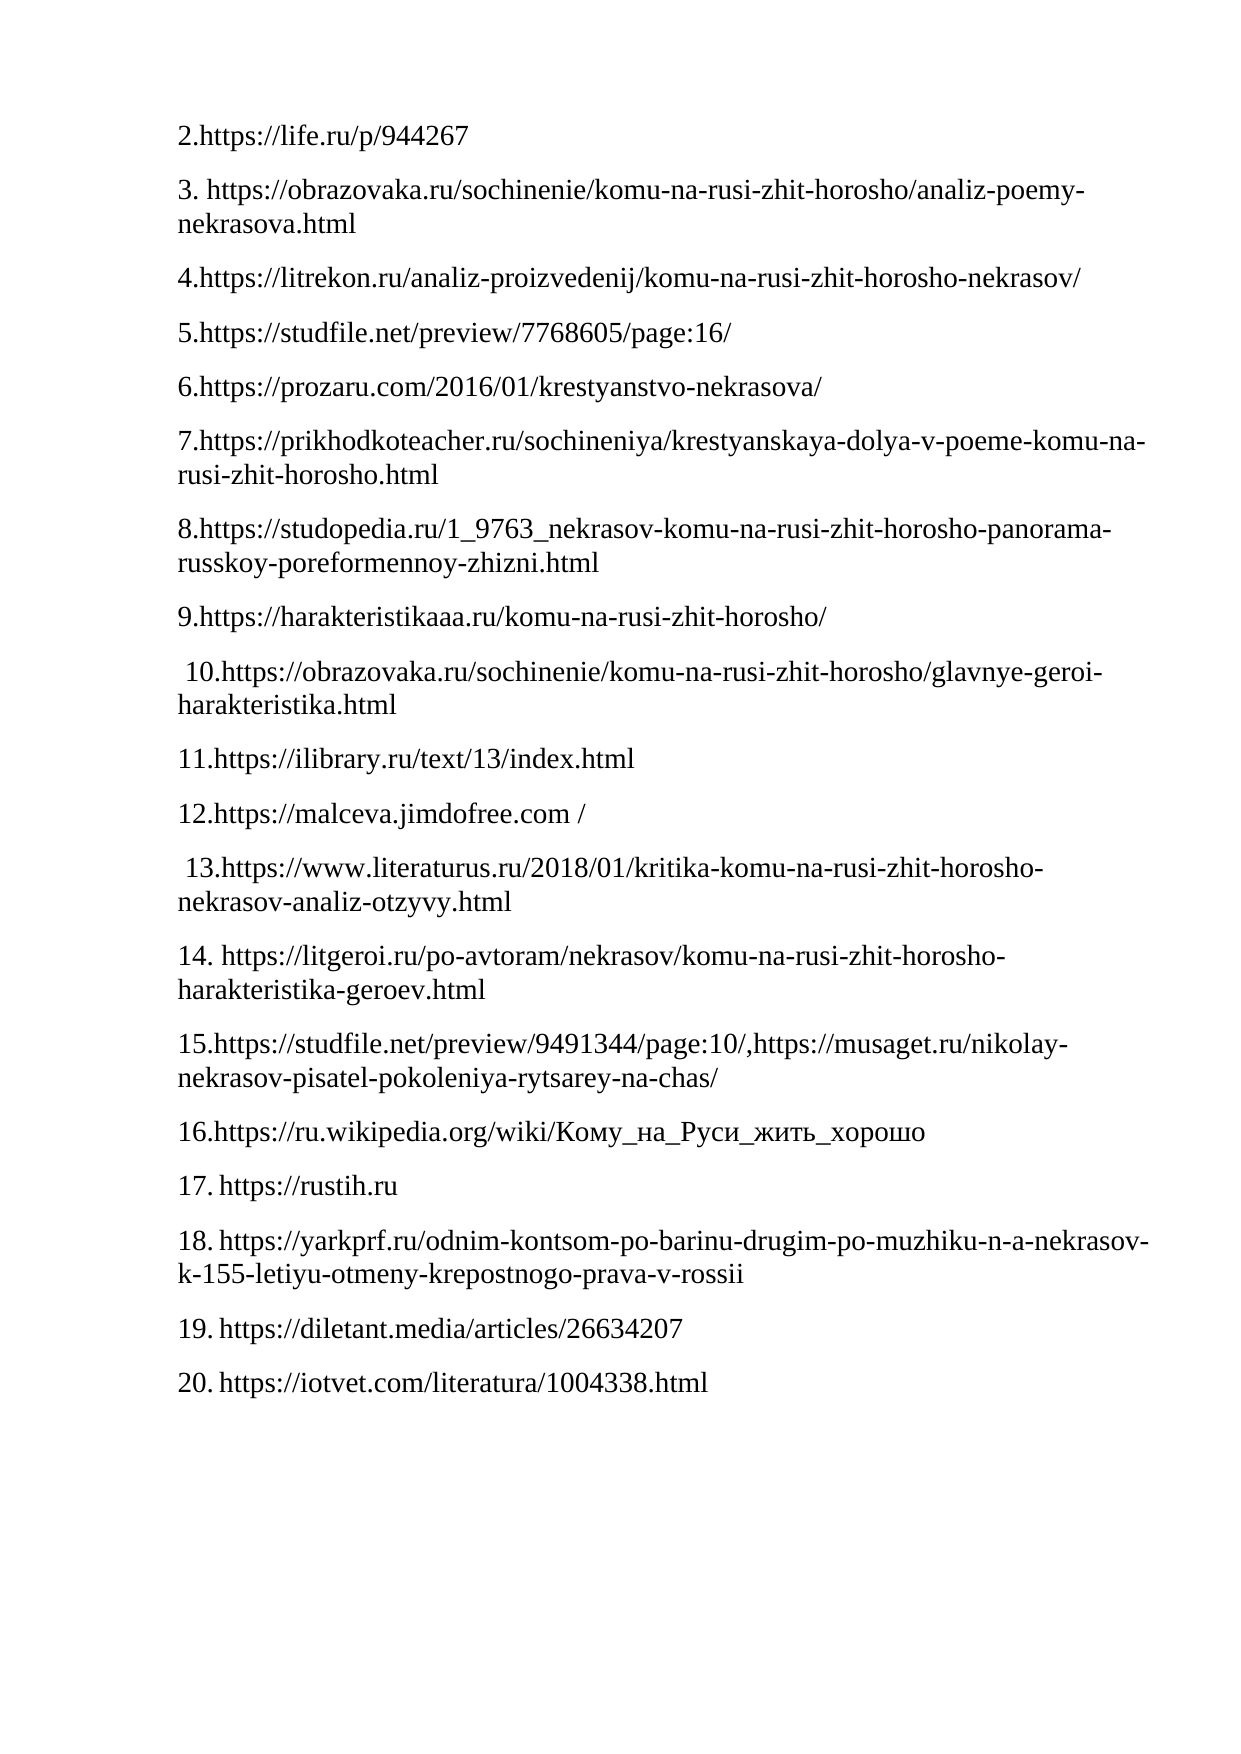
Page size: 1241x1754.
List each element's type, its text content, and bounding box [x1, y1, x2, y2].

text 11.https://ilibrary.ru/text/13/index.html [177, 742, 1152, 775]
text 6.https://prozaru.com/2016/01/krestyanstvo-nekrasova/ [177, 369, 1152, 403]
text 15.https://studfile.net/preview/9491344/page:10/,https://musaget.ru/nikolay-nekrasov-pisatel-pokoleniya-rytsarey-na-chas/ [177, 1026, 1152, 1093]
text 18. https://yarkprf.ru/odnim-kontsom-po-barinu-drugim-po-muzhiku-n-a-nekrasov-k-155-letiyu-otmeny-krepostnogo-prava-v-rossii [177, 1223, 1152, 1290]
text 12.https://malceva.jimdofree.com / [177, 796, 1152, 829]
text 13.https://www.literaturus.ru/2018/01/kritika-komu-na-rusi-zhit-horosho-nekrasov-analiz-otzyvy.html [177, 850, 1152, 917]
text 20. https://iotvet.com/literatura/1004338.html [177, 1365, 1152, 1399]
text 9.https://harakteristikaaa.ru/komu-na-rusi-zhit-horosho/ [177, 599, 1152, 633]
text 7.https://prikhodkoteacher.ru/sochineniya/krestyanskaya-dolya-v-poeme-komu-na-rusi-zhit-horosho.html [177, 423, 1152, 491]
text 2.https://life.ru/p/944267 [177, 118, 1152, 152]
text 17. https://rustih.ru [177, 1168, 1152, 1202]
text 16.https://ru.wikipedia.org/wiki/Кому_на_Руси_жить_хорошо [177, 1114, 1152, 1148]
text 14. https://litgeroi.ru/po-avtoram/nekrasov/komu-na-rusi-zhit-horosho-harakteristika-geroev.html [177, 938, 1152, 1005]
text 4.https://litrekon.ru/analiz-proizvedenij/komu-na-rusi-zhit-horosho-nekrasov/ [177, 260, 1152, 294]
text 3. https://obrazovaka.ru/sochinenie/komu-na-rusi-zhit-horosho/analiz-poemy-nekrasova.html [177, 172, 1152, 239]
text 19. https://diletant.media/articles/26634207 [177, 1311, 1152, 1344]
text 5.https://studfile.net/preview/7768605/page:16/ [177, 315, 1152, 348]
text 10.https://obrazovaka.ru/sochinenie/komu-na-rusi-zhit-horosho/glavnye-geroi-harakteristika.html [177, 654, 1152, 721]
text 8.https://studopedia.ru/1_9763_nekrasov-komu-na-rusi-zhit-horosho-panorama-russkoy-poreformennoy-zhizni.html [177, 511, 1152, 578]
